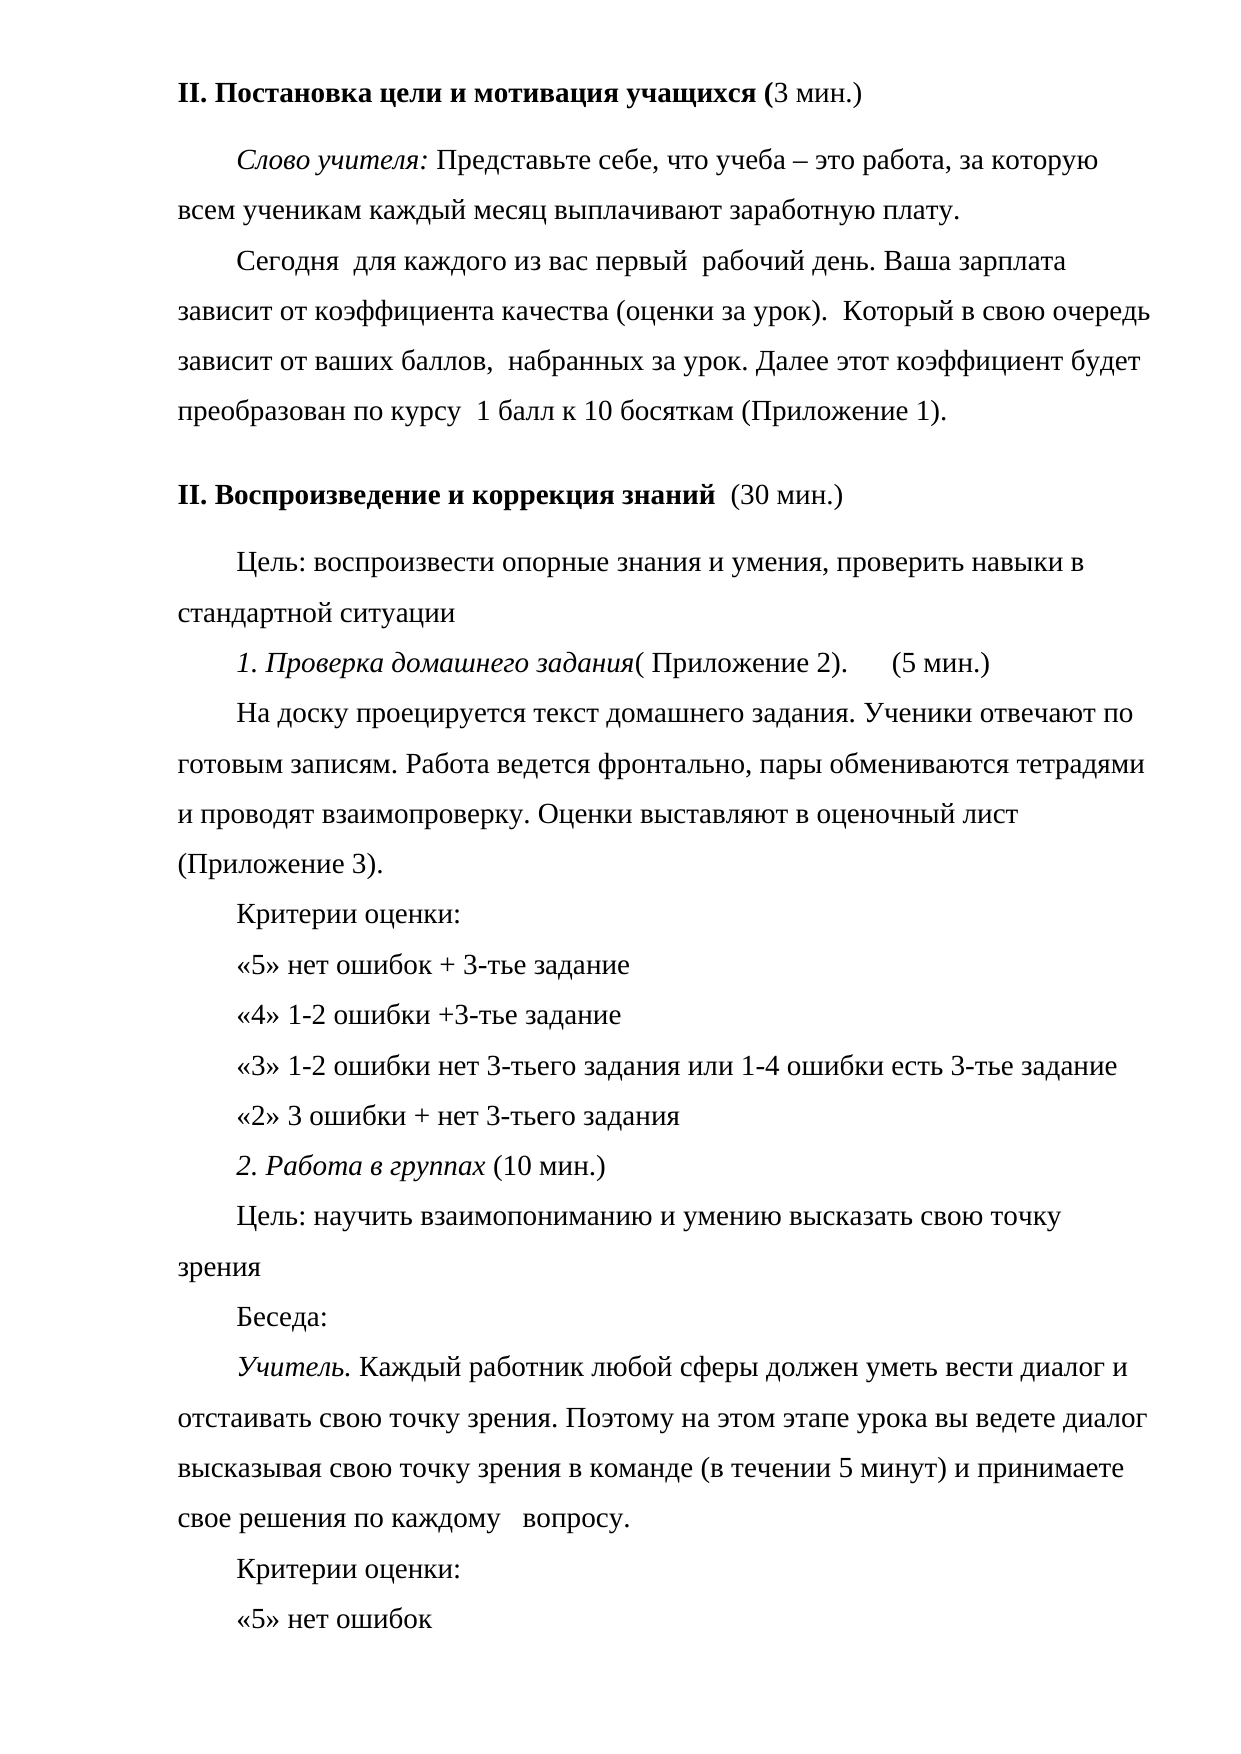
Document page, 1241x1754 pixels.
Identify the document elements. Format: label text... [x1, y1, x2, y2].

text Беседа: [177, 1299, 1152, 1333]
text 1. Проверка домашнего задания( Приложение 2). (5 мин.) [177, 645, 1152, 679]
text Сегодня для каждого из вас первый рабочий день. Ваша зарплата зависит от коэффициента качества (оценки за урок). Который в свою очередь зависит от ваших баллов, набранных за урок. Далее этот коэффициент будет преобразован по курсу 1 балл к 10 босяткам (Приложение 1). [177, 243, 1152, 427]
text II. Постановка цели и мотивация учащихся (3 мин.) [177, 75, 1152, 108]
text На доску проецируется текст домашнего задания. Ученики отвечают по готовым записям. Работа ведется фронтально, пары обмениваются тетрадями и проводят взаимопроверку. Оценки выставляют в оценочный лист (Приложение 3). [177, 695, 1152, 880]
text Слово учителя: Представьте себе, что учеба – это работа, за которую всем ученикам каждый месяц выплачивают заработную плату. [177, 142, 1152, 226]
text Критерии оценки: [177, 897, 1152, 930]
text «5» нет ошибок [177, 1601, 1152, 1634]
text «4» 1-2 ошибки +3-тье задание [177, 997, 1152, 1031]
text Критерии оценки: [177, 1551, 1152, 1584]
text «3» 1-2 ошибки нет 3-тьего задания или 1-4 ошибки есть 3-тье задание [177, 1048, 1152, 1081]
text II. Воспроизведение и коррекция знаний (30 мин.) [177, 477, 1152, 511]
text Учитель. Каждый работник любой сферы должен уметь вести диалог и отстаивать свою точку зрения. Поэтому на этом этапе урока вы ведете диалог высказывая свою точку зрения в команде (в течении 5 минут) и принимаете свое решения по каждому вопросу. [177, 1349, 1152, 1534]
text Цель: научить взаимопониманию и умению высказать свою точку зрения [177, 1198, 1152, 1282]
text Цель: воспроизвести опорные знания и умения, проверить навыки в стандартной ситуации [177, 544, 1152, 628]
text «2» 3 ошибки + нет 3-тьего задания [177, 1098, 1152, 1131]
text «5» нет ошибок + 3-тье задание [177, 947, 1152, 981]
text 2. Работа в группах (10 мин.) [177, 1148, 1152, 1182]
